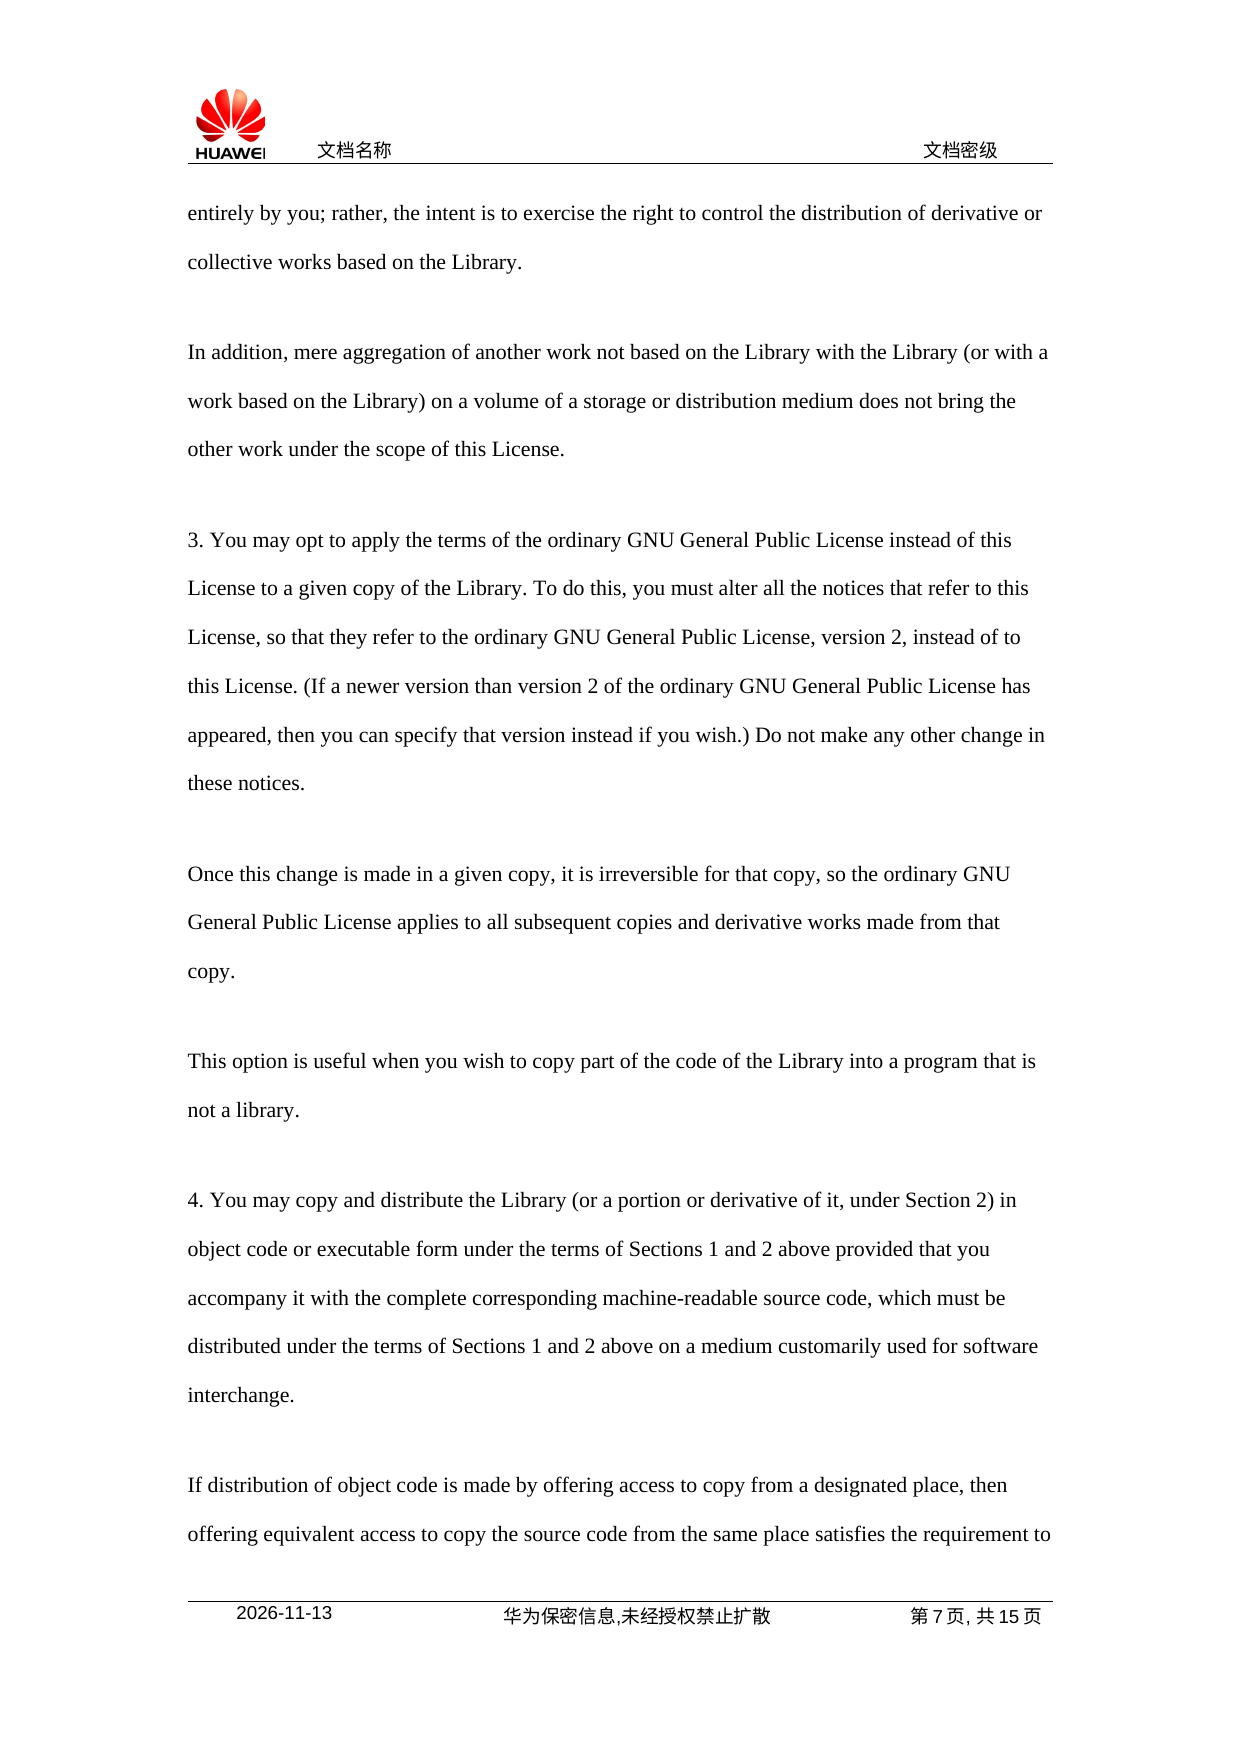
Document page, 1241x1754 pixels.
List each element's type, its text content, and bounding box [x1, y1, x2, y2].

text 3. You may opt to apply the terms of the ordinary GNU General Public License instead of this License to a given copy of the Library. To do this, you must alter all the notices that refer to this License, so that they refer to the ordinary GNU General Public License, version 2, instead of to this License. (If a newer version than version 2 of the ordinary GNU General Public License has appeared, then you can specify that version instead if you wish.) Do not make any other change in these notices. [187, 523, 1053, 799]
text Once this change is made in a given copy, it is irreversible for that copy, so the ordinary GNU General Public License applies to all subsequent copies and derivative works made from that copy. [187, 857, 1053, 987]
text This option is useful when you wish to copy part of the code of the Library into a program that is not a library. [187, 1044, 1053, 1126]
text 4. You may copy and distribute the Library (or a portion or derivative of it, under Section 2) in object code or executable form under the terms of Sections 1 and 2 above provided that you accompany it with the complete corresponding machine-readable source code, which must be distributed under the terms of Sections 1 and 2 above on a medium customarily used for software interchange. [187, 1183, 1053, 1411]
text In addition, mere aggregation of another work not based on the Library with the Library (or with a work based on the Library) on a volume of a storage or distribution medium does not bring the other work under the scope of this License. [187, 335, 1053, 465]
picture [196, 89, 265, 159]
